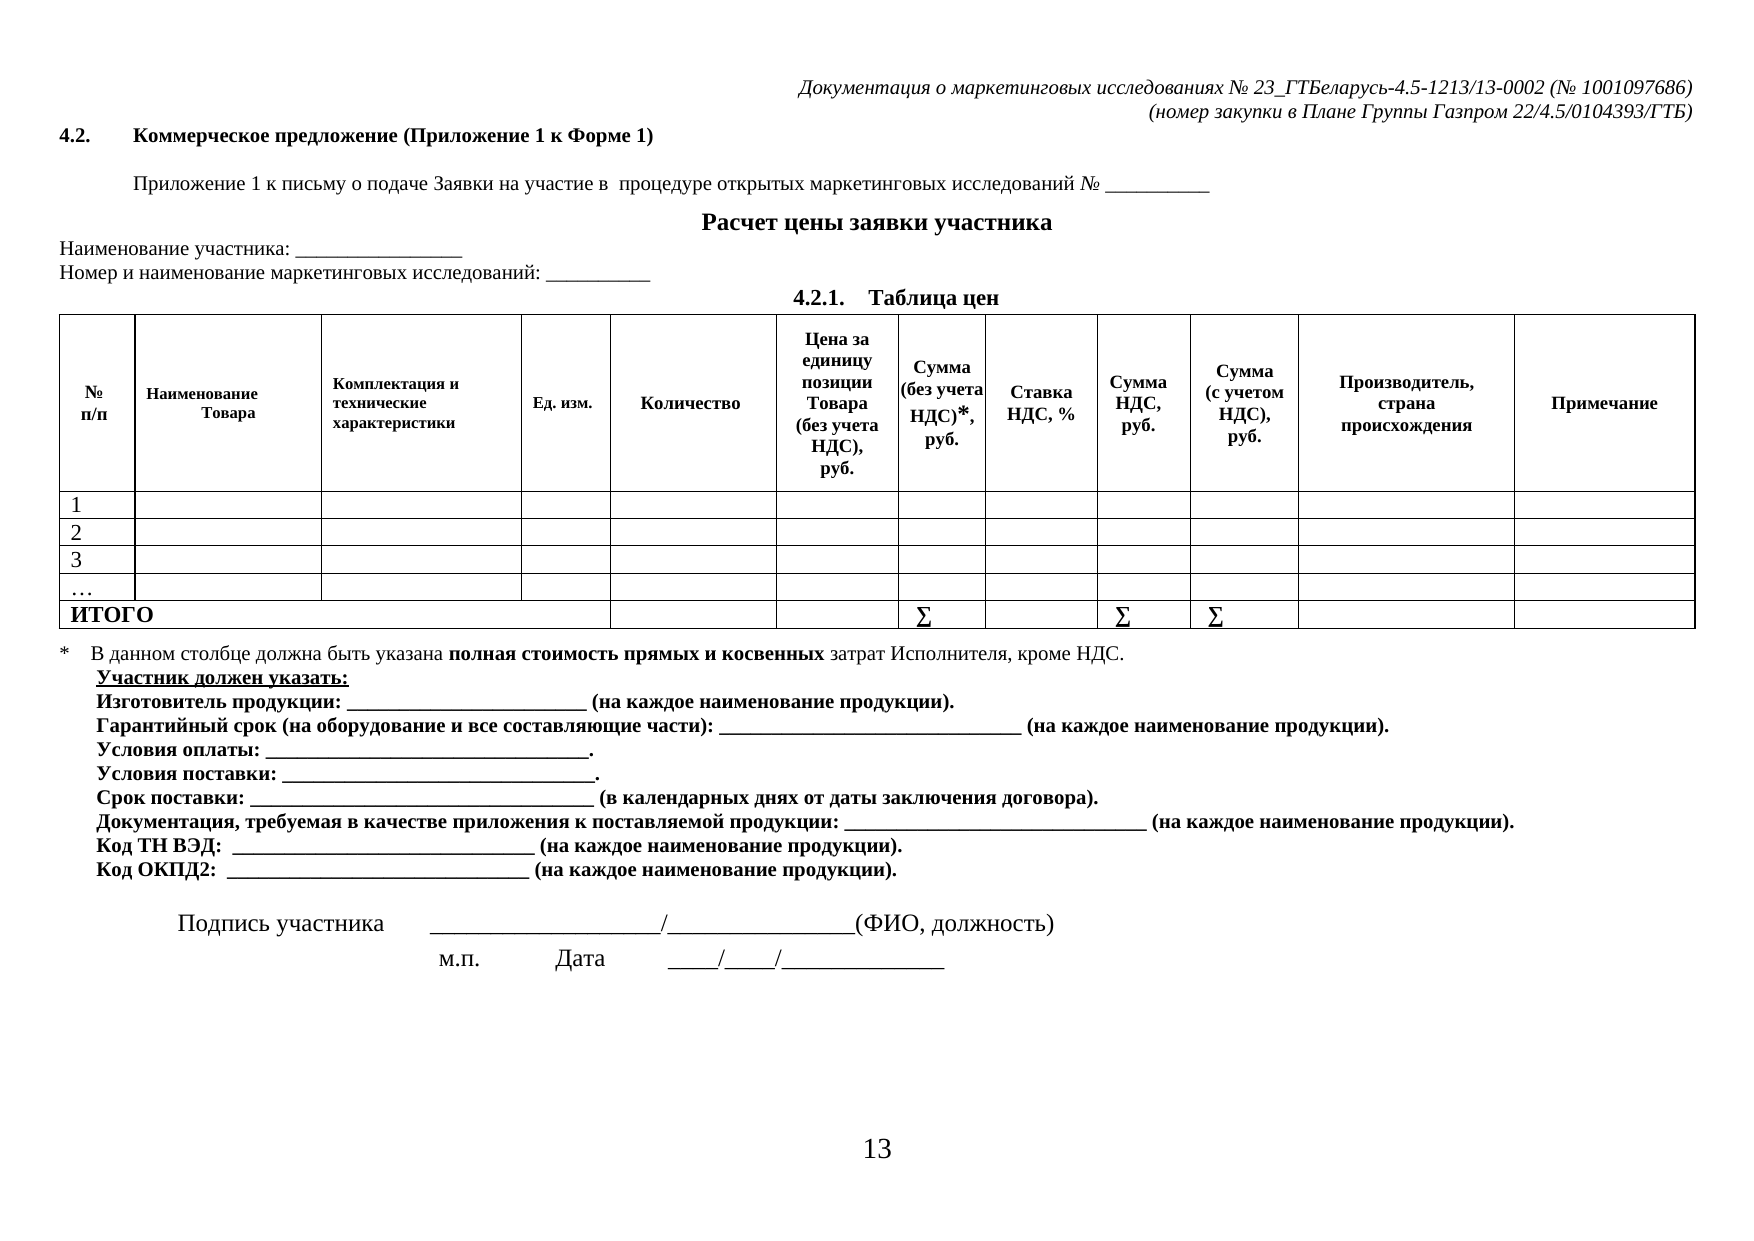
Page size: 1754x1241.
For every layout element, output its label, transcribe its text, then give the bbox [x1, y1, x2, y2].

table_cell [1191, 492, 1298, 518]
table_cell [1098, 574, 1190, 600]
table_header № п/п [60, 315, 134, 491]
table_header Комплектация и технические характеристики [322, 315, 521, 491]
text Условия оплаты: _______________________________. [96, 737, 1695, 761]
text Участник должен указать: [96, 664, 1695, 689]
table_cell [1515, 546, 1694, 573]
table_cell [1098, 546, 1190, 573]
table_cell ∑ [1191, 601, 1298, 627]
text Условия поставки: ______________________________. [96, 761, 1695, 785]
table_cell [322, 492, 521, 518]
table_cell [899, 574, 985, 600]
table_cell [322, 574, 521, 600]
text Расчет цены заявки участника [59, 207, 1695, 236]
table_cell ИТОГО [60, 601, 610, 627]
table_cell [986, 546, 1097, 573]
table_header Сумма (с учетом НДС), руб. [1191, 315, 1298, 491]
table_cell [986, 519, 1097, 545]
table_header Наименование Товара [136, 315, 321, 491]
table_cell [522, 519, 610, 545]
table_cell [777, 601, 898, 627]
text Наименование участника: ________________ [59, 236, 1695, 260]
table_cell [611, 601, 776, 627]
table_cell [611, 574, 776, 600]
table_cell [136, 519, 321, 545]
table_cell 3 [60, 546, 134, 573]
table_header Ед. изм. [522, 315, 610, 491]
text Код ТН ВЭД: _____________________________ (на каждое наименование продукции). [96, 833, 1695, 857]
table_cell [611, 519, 776, 545]
text Подпись участника /_______________(ФИО, должность) [96, 908, 1695, 937]
text Номер и наименование маркетинговых исследований: __________ [59, 260, 1695, 284]
table_cell ∑ [899, 601, 985, 627]
text Изготовитель продукции: _______________________ (на каждое наименование продукции). [96, 689, 1695, 713]
text м.п. Дата ____/____/_____________ [326, 943, 1695, 972]
table_cell [611, 492, 776, 518]
table_cell … [60, 574, 134, 600]
table_cell [1515, 519, 1694, 545]
table_cell [136, 546, 321, 573]
table_cell [522, 546, 610, 573]
table_cell [1191, 574, 1298, 600]
text Гарантийный срок (на оборудование и все составляющие части): _____________________________ (на каждое наименование продукции). [96, 713, 1695, 737]
table_cell [777, 546, 898, 573]
table_cell [322, 546, 521, 573]
table_cell [899, 492, 985, 518]
table_cell [986, 601, 1097, 627]
table_cell [136, 492, 321, 518]
table_cell [1098, 492, 1190, 518]
table_cell [777, 519, 898, 545]
table_cell [899, 546, 985, 573]
table_cell [136, 574, 321, 600]
table_header Производитель, страна происхождения [1299, 315, 1514, 491]
list Коммерческое предложение (Приложение 1 к Форме 1) [59, 123, 1695, 147]
table_header Сумма (без учета НДС)*, руб. [899, 315, 985, 491]
table_cell 1 [60, 492, 134, 518]
table_cell [1299, 519, 1514, 545]
table_cell [322, 519, 521, 545]
table_cell [611, 546, 776, 573]
table_cell [899, 519, 985, 545]
table_header Примечание [1515, 315, 1694, 491]
list Таблица цен [97, 284, 1695, 311]
table_cell [1515, 574, 1694, 600]
table_cell [1515, 601, 1694, 627]
table_header Ставка НДС, % [986, 315, 1097, 491]
text Документация, требуемая в качестве приложения к поставляемой продукции: _____________________________ (на каждое наименование продукции). [96, 809, 1695, 833]
text Срок поставки: _________________________________ (в календарных днях от даты заключения договора). [96, 785, 1695, 809]
text Приложение 1 к письму о подаче Заявки на участие в процедуре открытых маркетинговых исследований № __________ [59, 171, 1695, 195]
table_cell [1299, 492, 1514, 518]
table_cell 2 [60, 519, 134, 545]
table_cell [1299, 574, 1514, 600]
table_cell [1098, 519, 1190, 545]
table_cell [777, 492, 898, 518]
table_cell [522, 574, 610, 600]
table_cell [1191, 519, 1298, 545]
text * В данном столбце должна быть указана полная стоимость прямых и косвенных затрат Исполнителя, кроме НДС. [59, 641, 1695, 664]
table_cell [1191, 546, 1298, 573]
table_cell [1299, 546, 1514, 573]
table_header Цена за единицу позиции Товара (без учета НДС), руб. [777, 315, 898, 491]
table_cell [986, 492, 1097, 518]
table_cell [777, 574, 898, 600]
table_header Количество [611, 315, 776, 491]
table_cell [1299, 601, 1514, 627]
text Код ОКПД2: _____________________________ (на каждое наименование продукции). [96, 857, 1695, 881]
table_cell [1515, 492, 1694, 518]
table_cell ∑ [1098, 601, 1190, 627]
table_cell [986, 574, 1097, 600]
table_header Сумма НДС, руб. [1098, 315, 1190, 491]
table_cell [522, 492, 610, 518]
